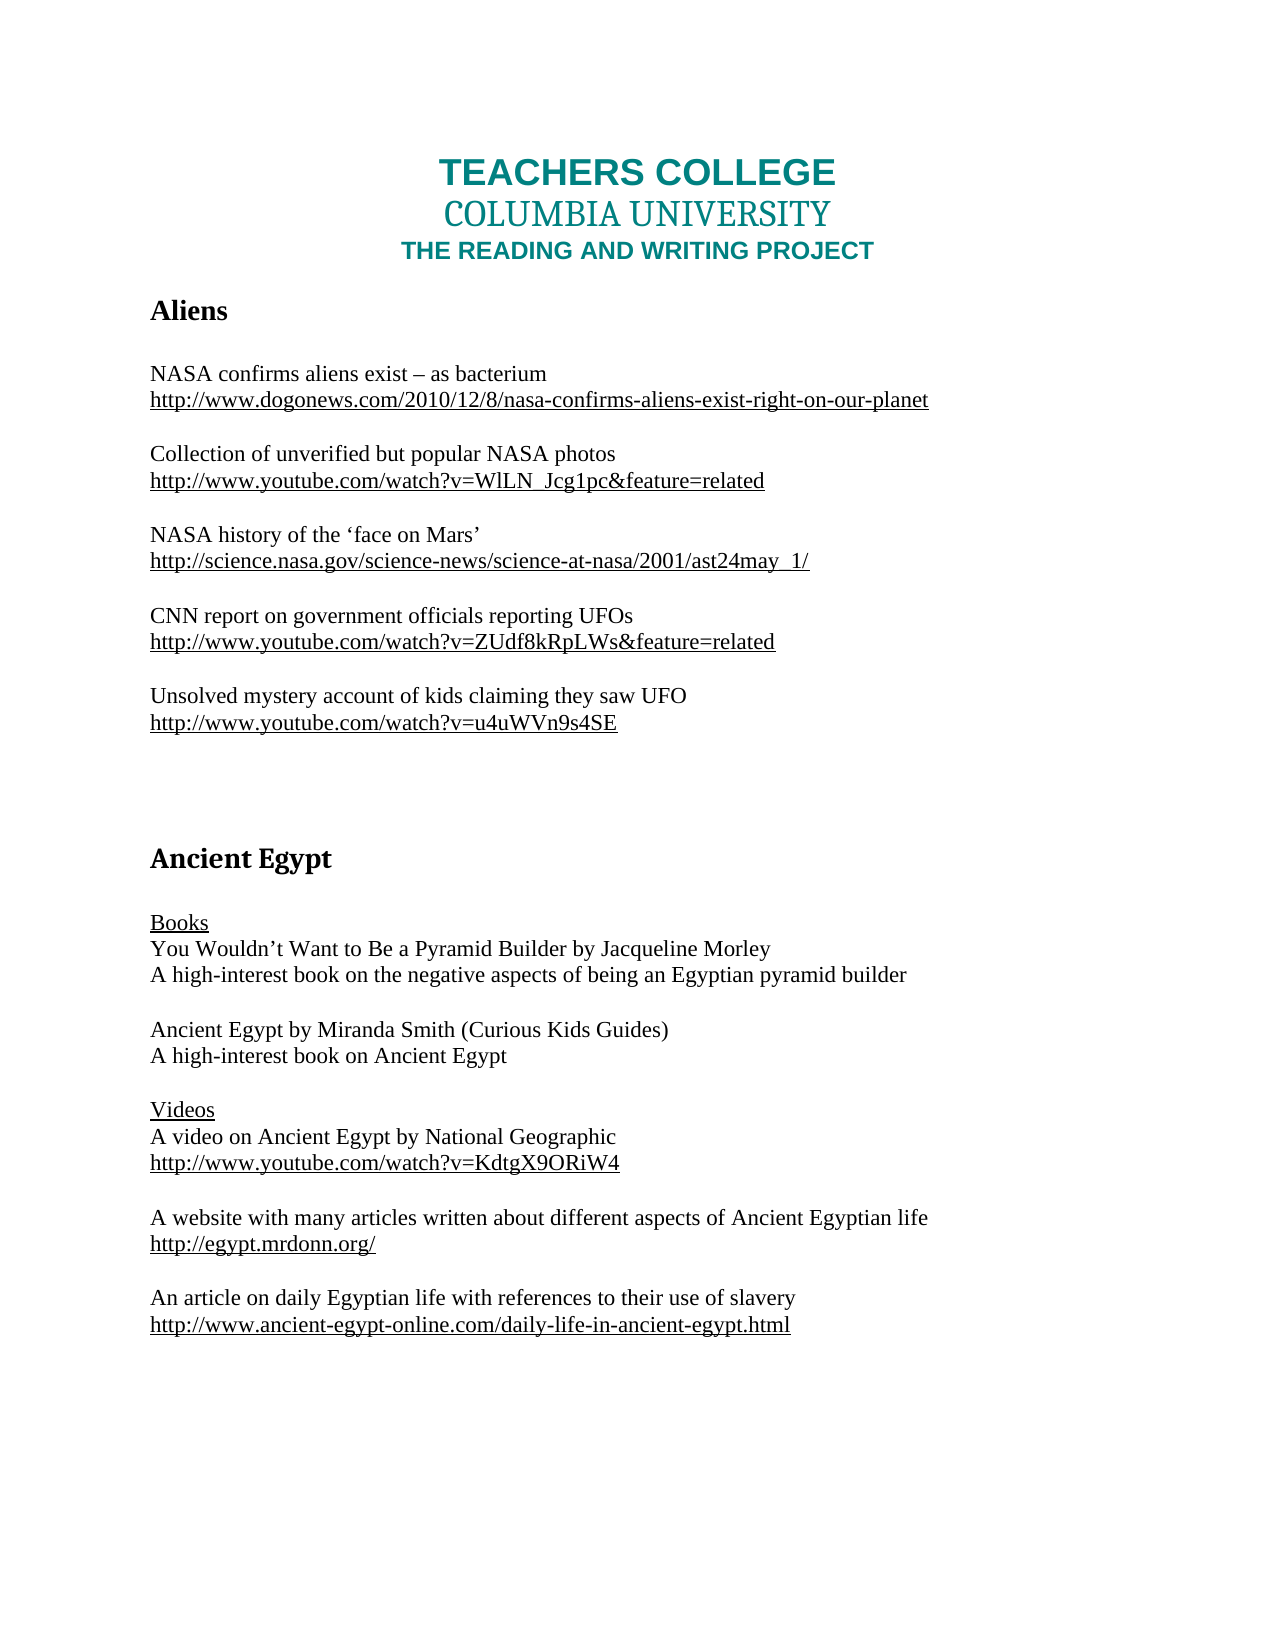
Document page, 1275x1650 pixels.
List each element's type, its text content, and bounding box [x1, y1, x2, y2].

text http://science.nasa.gov/science-news/science-at-nasa/2001/ast24may_1/ [150, 547, 1125, 574]
text CNN report on government officials reporting UFOs [150, 602, 1125, 628]
text Unsolved mystery account of kids claiming they saw UFO [150, 682, 1125, 709]
text An article on daily Egyptian life with references to their use of slavery [150, 1284, 1125, 1311]
subtitle Ancient Egypt [150, 842, 1125, 876]
text A website with many articles written about different aspects of Ancient Egyptian life [150, 1203, 1125, 1230]
text http://www.youtube.com/watch?v=ZUdf8kRpLWs&feature=related [150, 628, 1125, 654]
text A high-interest book on the negative aspects of being an Egyptian pyramid builder [150, 961, 1125, 988]
subtitle Aliens [150, 293, 1125, 327]
text A high-interest book on Ancient Egypt [150, 1042, 1125, 1068]
text NASA history of the ‘face on Mars’ [150, 521, 1125, 547]
text http://www.youtube.com/watch?v=KdtgX9ORiW4 [150, 1149, 1125, 1176]
text http://www.youtube.com/watch?v=u4uWVn9s4SE [150, 709, 1125, 735]
text http://www.youtube.com/watch?v=WlLN_Jcg1pc&feature=related [150, 467, 1125, 493]
text NASA confirms aliens exist – as bacterium [150, 359, 1125, 386]
text http://www.dogonews.com/2010/12/8/nasa-confirms-aliens-exist-right-on-our-planet [150, 386, 1125, 412]
text Ancient Egypt by Miranda Smith (Curious Kids Guides) [150, 1016, 1125, 1042]
text Collection of unverified but popular NASA photos [150, 440, 1125, 467]
text http://www.ancient-egypt-online.com/daily-life-in-ancient-egypt.html [150, 1311, 1125, 1337]
text Books You Wouldn’t Want to Be a Pyramid Builder by Jacqueline Morley [150, 909, 1125, 961]
text http://egypt.mrdonn.org/ [150, 1230, 1125, 1256]
text A video on Ancient Egypt by National Geographic [150, 1123, 1125, 1149]
text Videos [150, 1096, 1125, 1123]
